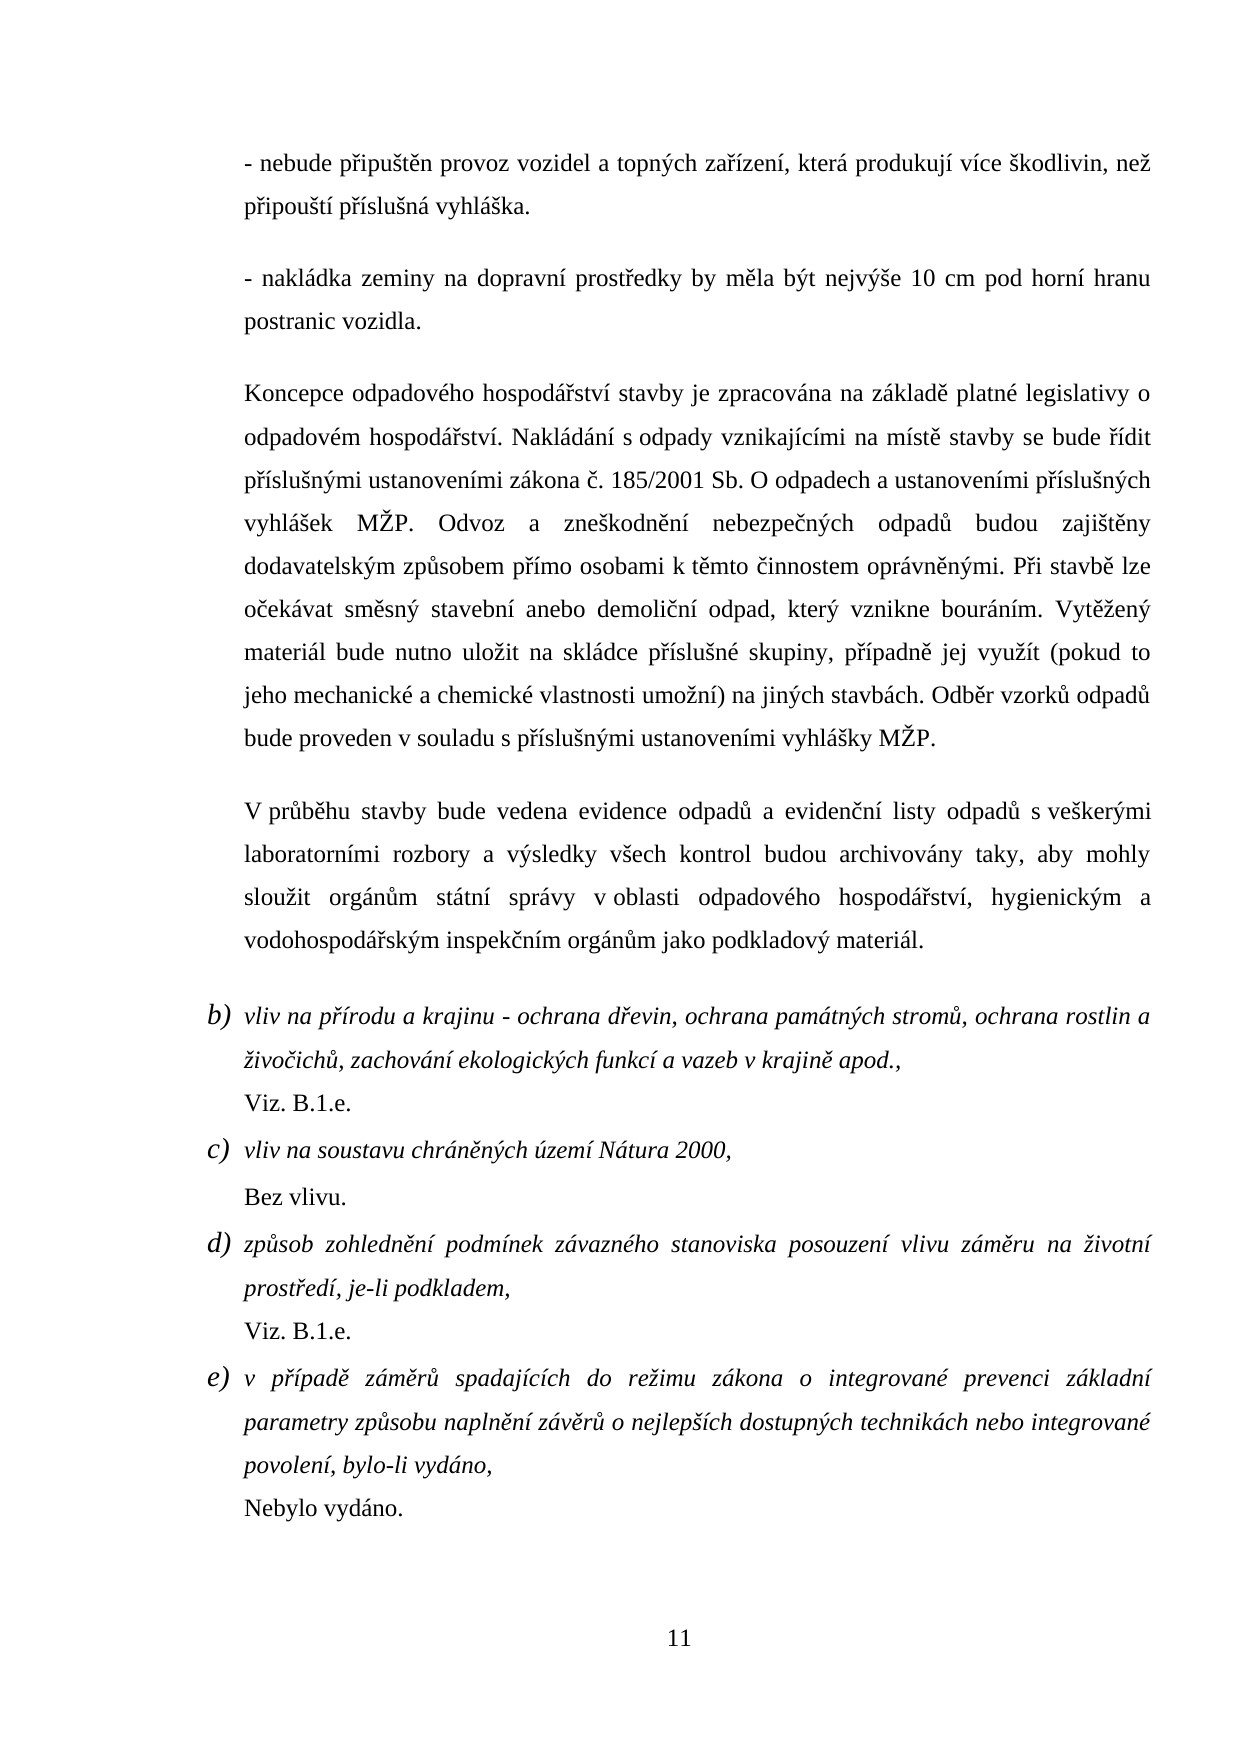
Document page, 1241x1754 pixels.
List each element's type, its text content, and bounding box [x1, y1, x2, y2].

text V průběhu stavby bude vedena evidence odpadů a evidenční listy odpadů s veškerými laboratorními rozbory a výsledky všech kontrol budou archivovány taky, aby mohly sloužit orgánům státní správy v oblasti odpadového hospodářství, hygienickým a vodohospodářským inspekčním orgánům jako podkladový materiál. [244, 796, 1152, 954]
list vliv na soustavu chráněných území Nátura 2000, [207, 1132, 1152, 1165]
list vliv na přírodu a krajinu - ochrana dřevin, ochrana památných stromů, ochrana rostlin a živočichů, zachování ekologických funkcí a vazeb v krajině apod., [207, 997, 1152, 1074]
text Koncepce odpadového hospodářství stavby je zpracována na základě platné legislativy o odpadovém hospodářství. Nakládání s odpady vznikajícími na místě stavby se bude řídit příslušnými ustanoveními zákona č. 185/2001 Sb. O odpadech a ustanoveními příslušných vyhlášek MŽP. Odvoz a zneškodnění nebezpečných odpadů budou zajištěny dodavatelským způsobem přímo osobami k těmto činnostem oprávněnými. Při stavbě lze očekávat směsný stavební anebo demoliční odpad, který vznikne bouráním. Vytěžený materiál bude nutno uložit na skládce příslušné skupiny, případně jej využít (pokud to jeho mechanické a chemické vlastnosti umožní) na jiných stavbách. Odběr vzorků odpadů bude proveden v souladu s příslušnými ustanoveními vyhlášky MŽP. [244, 378, 1152, 752]
text Bez vlivu. [244, 1182, 1152, 1211]
list způsob zohlednění podmínek závazného stanoviska posouzení vlivu záměru na životní prostředí, je-li podkladem, [207, 1225, 1152, 1302]
text - nebude připuštěn provoz vozidel a topných zařízení, která produkují více škodlivin, než připouští příslušná vyhláška. [244, 148, 1152, 219]
list v případě záměrů spadajících do režimu zákona o integrované prevenci základní parametry způsobu naplnění závěrů o nejlepších dostupných technikách nebo integrované povolení, bylo-li vydáno, [207, 1359, 1152, 1479]
text Viz. B.1.e. [244, 1088, 1152, 1117]
text Viz. B.1.e. [244, 1316, 1152, 1345]
text Nebylo vydáno. [244, 1493, 1152, 1522]
text - nakládka zeminy na dopravní prostředky by měla být nejvýše pod horní hranu postranic vozidla. [244, 263, 1152, 335]
